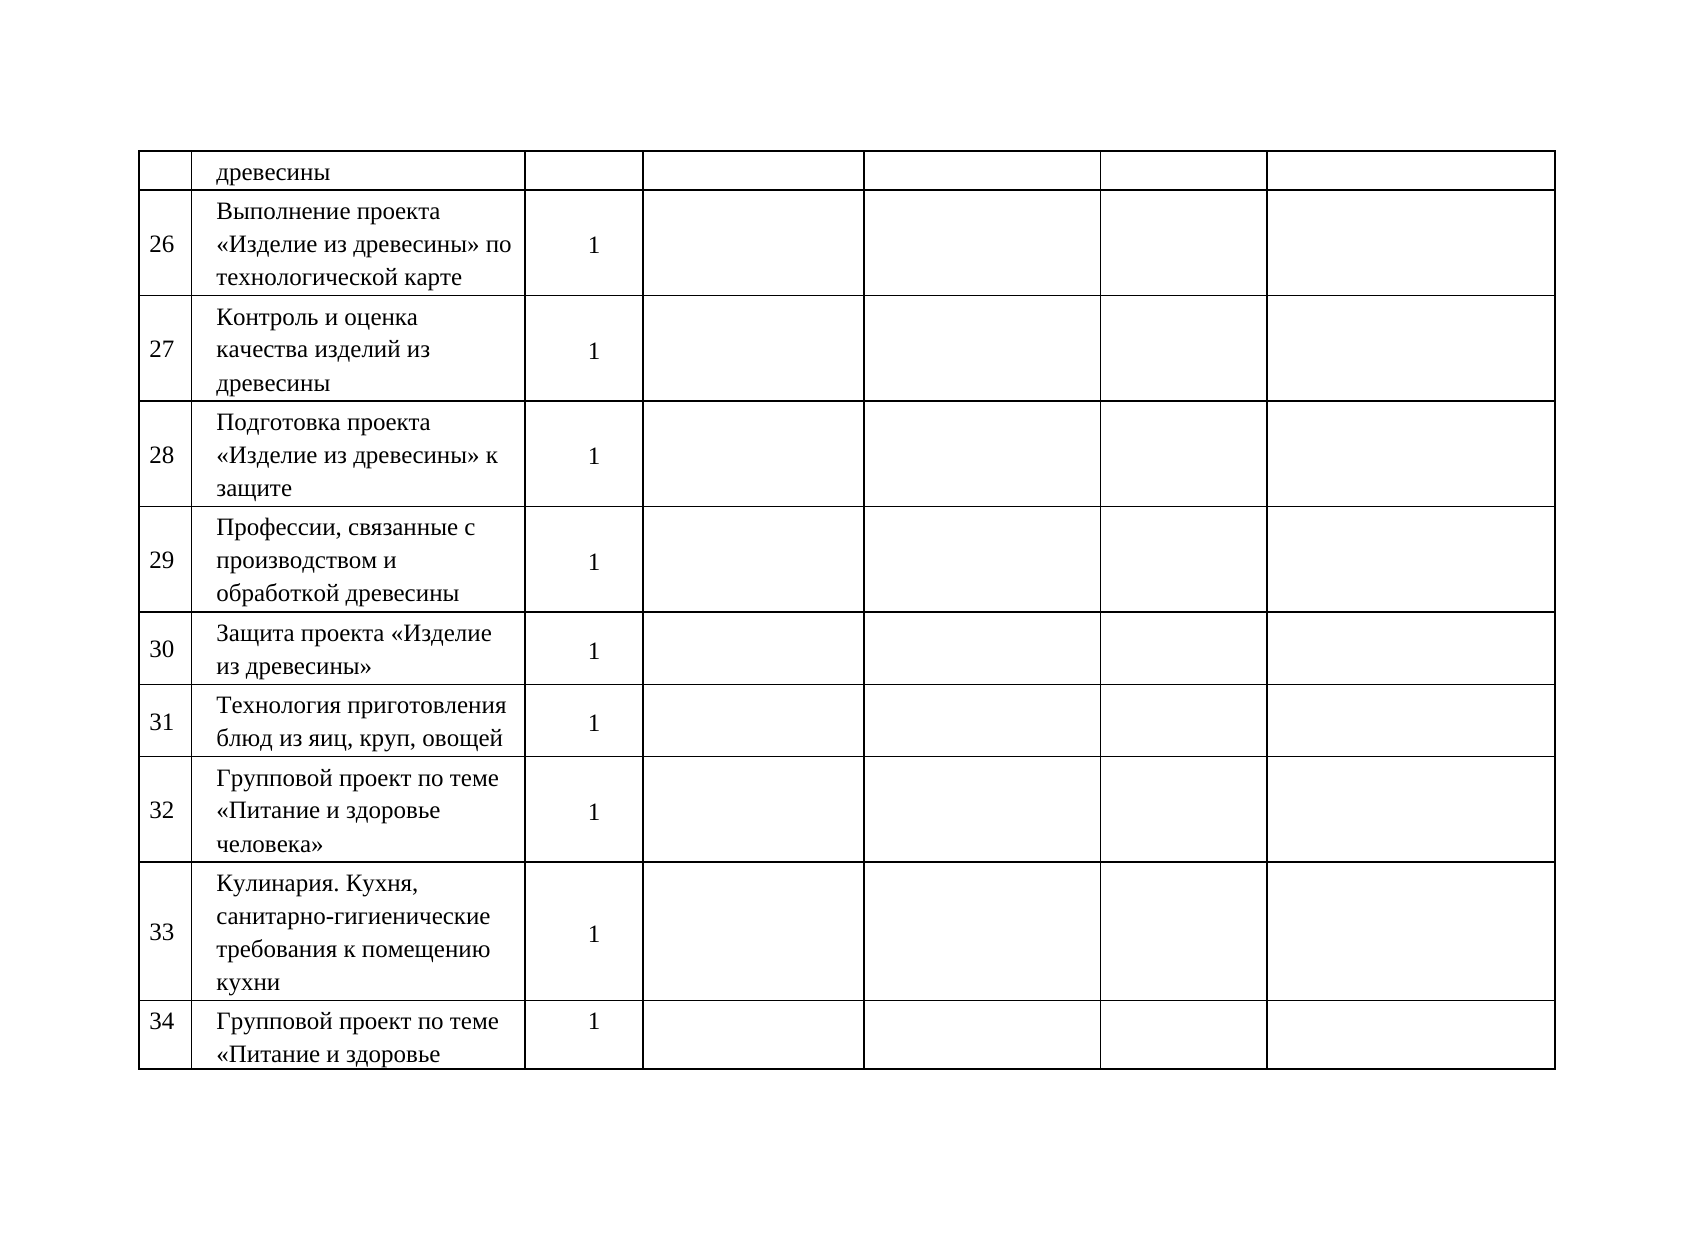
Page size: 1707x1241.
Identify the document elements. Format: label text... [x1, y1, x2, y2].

table_cell 1 [526, 1001, 642, 1068]
table_cell [865, 507, 1100, 611]
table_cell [192, 191, 524, 295]
table_cell 30 [140, 613, 191, 683]
table_cell [1268, 507, 1554, 611]
table_cell [1268, 1001, 1554, 1068]
table_cell [1101, 191, 1266, 295]
table_cell 34 [140, 1001, 191, 1068]
table_cell 29 [140, 507, 191, 611]
table_cell 1 [526, 191, 642, 295]
table_cell [1101, 613, 1266, 683]
table_cell 27 [140, 296, 191, 400]
table_cell 28 [140, 402, 191, 506]
table_cell Кулинария. Кухня, санитарно-гигиенические требования к помещению кухни [192, 863, 524, 1000]
table_cell 31 [140, 685, 191, 756]
table_cell [1268, 402, 1554, 506]
table_cell [644, 1001, 863, 1068]
table_cell 32 [140, 757, 191, 861]
table_cell [1101, 863, 1266, 1000]
table_cell [1101, 685, 1266, 756]
table_cell 1 [526, 152, 642, 189]
table_cell [1268, 863, 1554, 1000]
table_cell [865, 863, 1100, 1000]
table_cell Технология приготовления блюд из яиц, круп, овощей [192, 685, 524, 756]
table_cell [865, 402, 1100, 506]
table_cell [1101, 757, 1266, 861]
table_cell 33 [140, 863, 191, 1000]
table_cell [865, 296, 1100, 400]
table_cell 1 [526, 757, 642, 861]
table_cell 1 [526, 296, 642, 400]
table_cell [1268, 757, 1554, 861]
table_cell [1268, 191, 1554, 295]
table_cell [1101, 402, 1266, 506]
table_cell [865, 152, 1100, 189]
table_cell [644, 863, 863, 1000]
table_cell 1 [526, 685, 642, 756]
table_cell [865, 191, 1100, 295]
table_cell Подготовка проекта «Изделие из древесины» к защите [192, 402, 524, 506]
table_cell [192, 1001, 524, 1068]
table_cell [644, 402, 863, 506]
table_cell [865, 613, 1100, 683]
table_cell [1101, 152, 1266, 189]
table_cell Групповой проект по теме «Питание и здоровье человека» [192, 757, 524, 861]
table_cell Профессии, связанные с производством и обработкой древесины [192, 507, 524, 611]
table_cell Защита проекта «Изделие из древесины» [192, 613, 524, 683]
table_cell [1101, 507, 1266, 611]
table_cell 1 [526, 613, 642, 683]
table_cell 1 [526, 402, 642, 506]
table_cell [1101, 296, 1266, 400]
table_cell 25 [140, 152, 191, 189]
table_cell 1 [526, 507, 642, 611]
table_cell [1268, 152, 1554, 189]
table_cell [644, 757, 863, 861]
table_cell [1101, 1001, 1266, 1068]
table_cell [644, 685, 863, 756]
table_cell [865, 757, 1100, 861]
table_cell 1 [526, 863, 642, 1000]
table_cell [644, 613, 863, 683]
table_cell [1268, 613, 1554, 683]
table_cell [644, 191, 863, 295]
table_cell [192, 152, 524, 189]
table_cell [644, 152, 863, 189]
table_cell [865, 685, 1100, 756]
table_cell 26 [140, 191, 191, 295]
table_cell [1268, 296, 1554, 400]
table_cell [644, 296, 863, 400]
table_cell [644, 507, 863, 611]
table_cell Контроль и оценка качества изделий из древесины [192, 296, 524, 400]
table_cell [1268, 685, 1554, 756]
table_cell [865, 1001, 1100, 1068]
